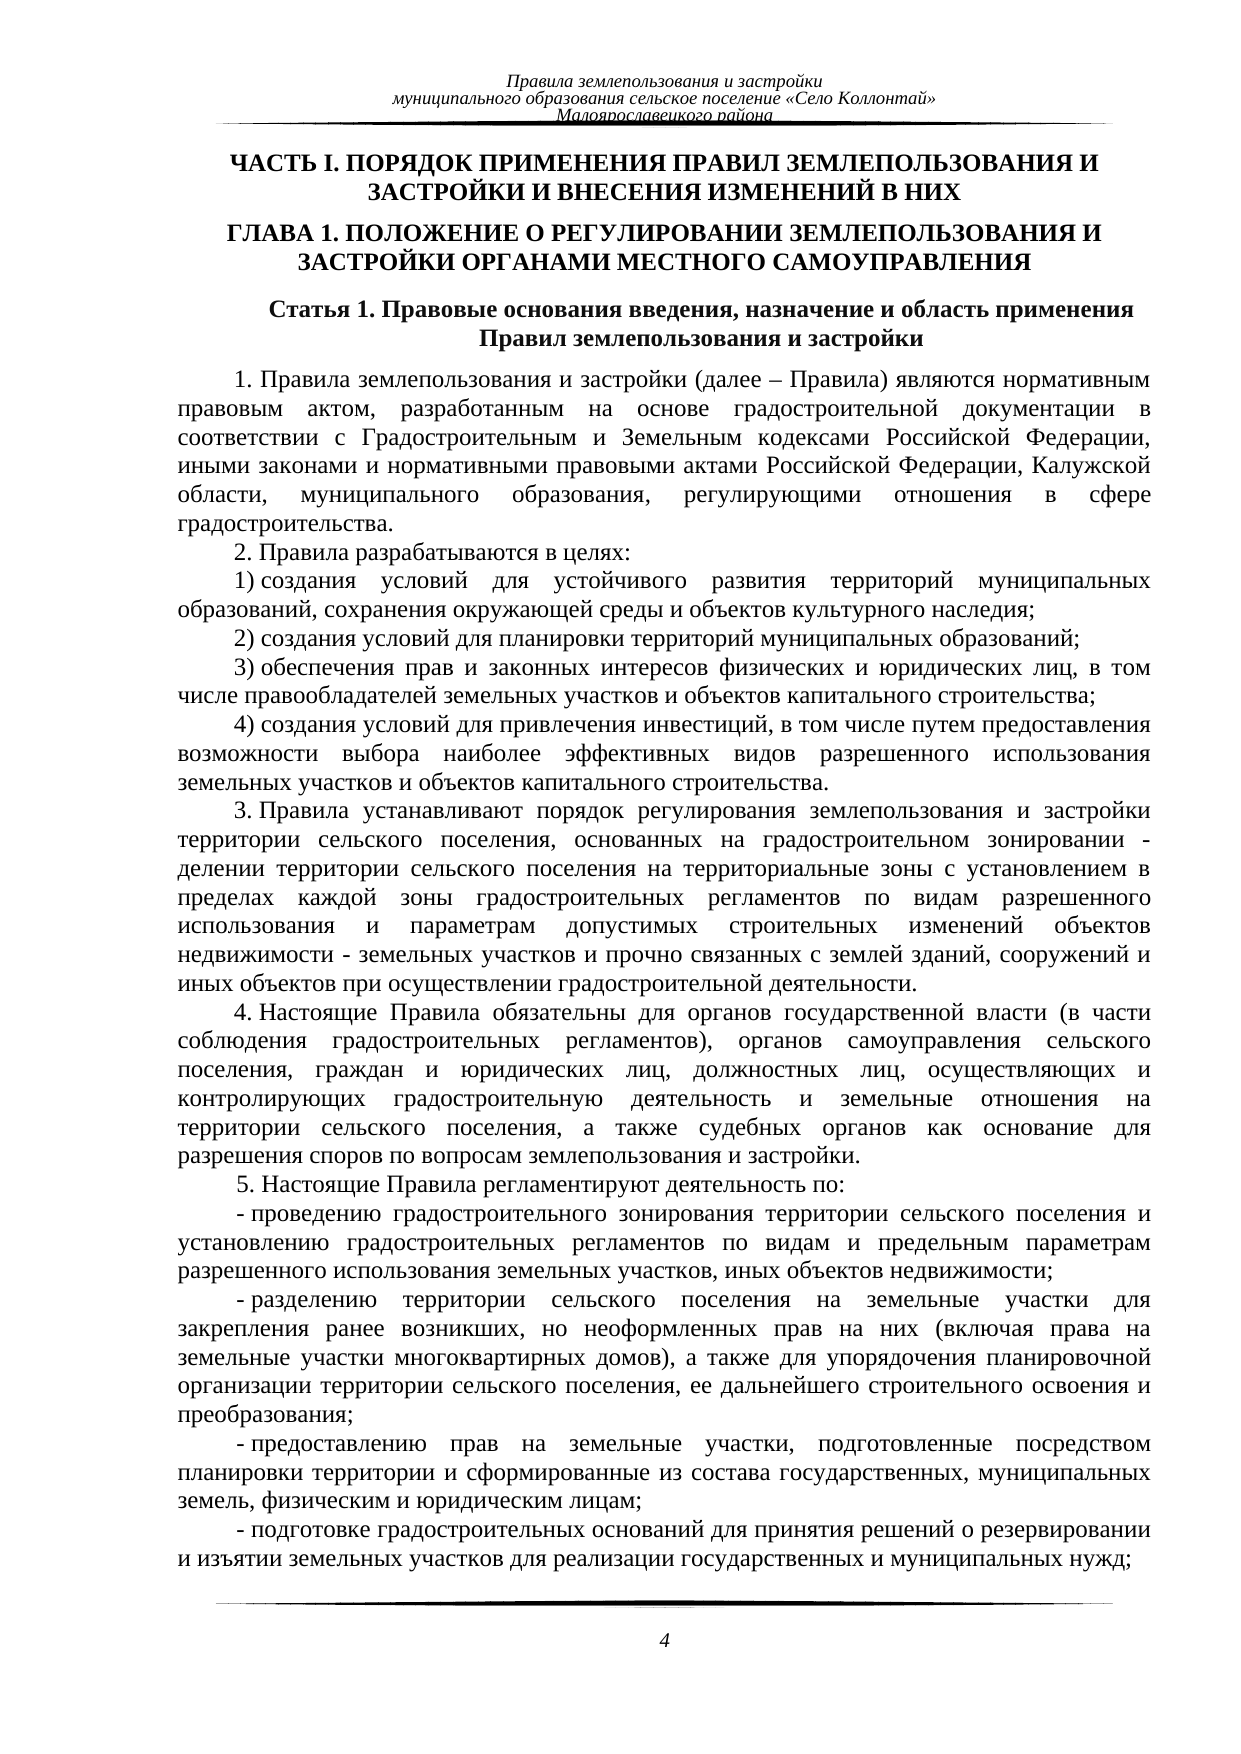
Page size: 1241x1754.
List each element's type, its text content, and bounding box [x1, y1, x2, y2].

text 5. Настоящие Правила регламентируют деятельность по: [177, 1169, 1152, 1198]
picture [215, 1600, 1113, 1608]
subtitle Глава 1. Положение о регулировании землепользования и застройки органами местного самоуправления [177, 218, 1152, 275]
text 4) создания условий для привлечения инвестиций, в том числе путем предоставления возможности выбора наиболее эффективных видов разрешенного использования земельных участков и объектов капитального строительства. [177, 709, 1152, 795]
text - подготовке градостроительных оснований для принятия решений о резервировании и изъятии земельных участков для реализации государственных и муниципальных нужд; [177, 1514, 1152, 1572]
subtitle Статья 1. Правовые основания введения, назначение и область применения Правил землепользования и застройки [251, 294, 1152, 352]
text 3. Правила устанавливают порядок регулирования землепользования и застройки территории сельского поселения, основанных на градостроительном зонировании - делении территории сельского поселения на территориальные зоны с установлением в пределах каждой зоны градостроительных регламентов по видам разрешенного использования и параметрам допустимых строительных изменений объектов недвижимости - земельных участков и прочно связанных с землей зданий, сооружений и иных объектов при осуществлении градостроительной деятельности. [177, 795, 1152, 997]
text 2) создания условий для планировки территорий муниципальных образований; [177, 623, 1152, 652]
text 1. Правила землепользования и застройки (далее – Правила) являются нормативным правовым актом, разработанным на основе градостроительной документации в соответствии с Градостроительным и Земельным кодексами Российской Федерации, иными законами и нормативными правовыми актами Российской Федерации, Калужской области, муниципального образования, регулирующими отношения в сфере градостроительства. [177, 364, 1152, 537]
text 2. Правила разрабатываются в целях: [177, 537, 1152, 565]
text - разделению территории сельского поселения на земельные участки для закрепления ранее возникших, но неоформленных прав на них (включая права на земельные участки многоквартирных домов), а также для упорядочения планировочной организации территории сельского поселения, ее дальнейшего строительного освоения и преобразования; [177, 1284, 1152, 1428]
text 1) создания условий для устойчивого развития территорий муниципальных образований, сохранения окружающей среды и объектов культурного наследия; [177, 565, 1152, 623]
text - предоставлению прав на земельные участки, подготовленные посредством планировки территории и сформированные из состава государственных, муниципальных земель, физическим и юридическим лицам; [177, 1428, 1152, 1514]
subtitle Часть I. Порядок применения правил землепользования и застройки и внесения изменений в них [177, 148, 1152, 205]
text 3) обеспечения прав и законных интересов физических и юридических лиц, в том числе правообладателей земельных участков и объектов капитального строительства; [177, 652, 1152, 709]
text 4. Настоящие Правила обязательны для органов государственной власти (в части соблюдения градостроительных регламентов), органов самоуправления сельского поселения, граждан и юридических лиц, должностных лиц, осуществляющих и контролирующих градостроительную деятельность и земельные отношения на территории сельского поселения, а также судебных органов как основание для разрешения споров по вопросам землепользования и застройки. [177, 997, 1152, 1169]
text - проведению градостроительного зонирования территории сельского поселения и установлению градостроительных регламентов по видам и предельным параметрам разрешенного использования земельных участков, иных объектов недвижимости; [177, 1198, 1152, 1284]
picture [215, 119, 1113, 128]
